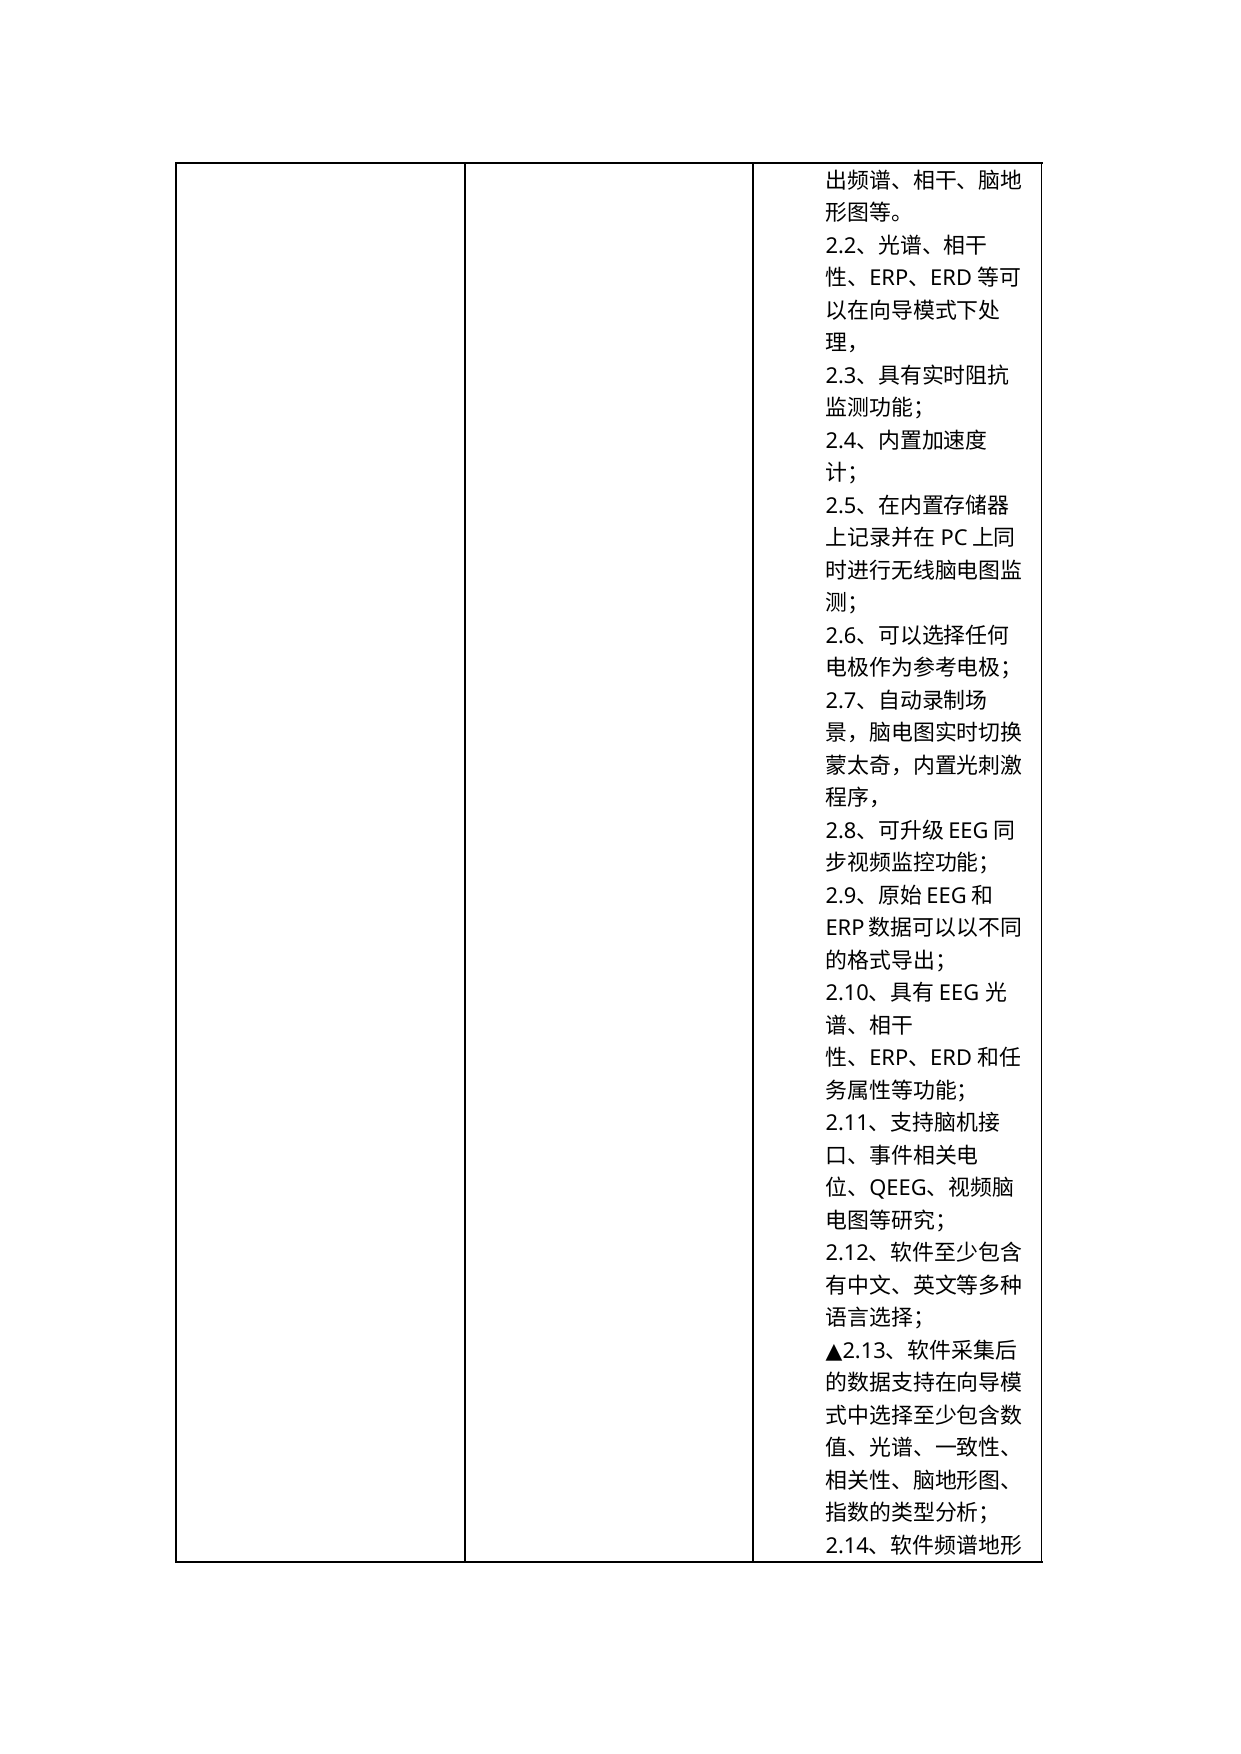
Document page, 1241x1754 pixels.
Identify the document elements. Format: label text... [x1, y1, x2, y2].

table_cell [754, 164, 1041, 1561]
table_cell 1 [177, 164, 464, 1561]
table_cell [466, 164, 752, 1561]
